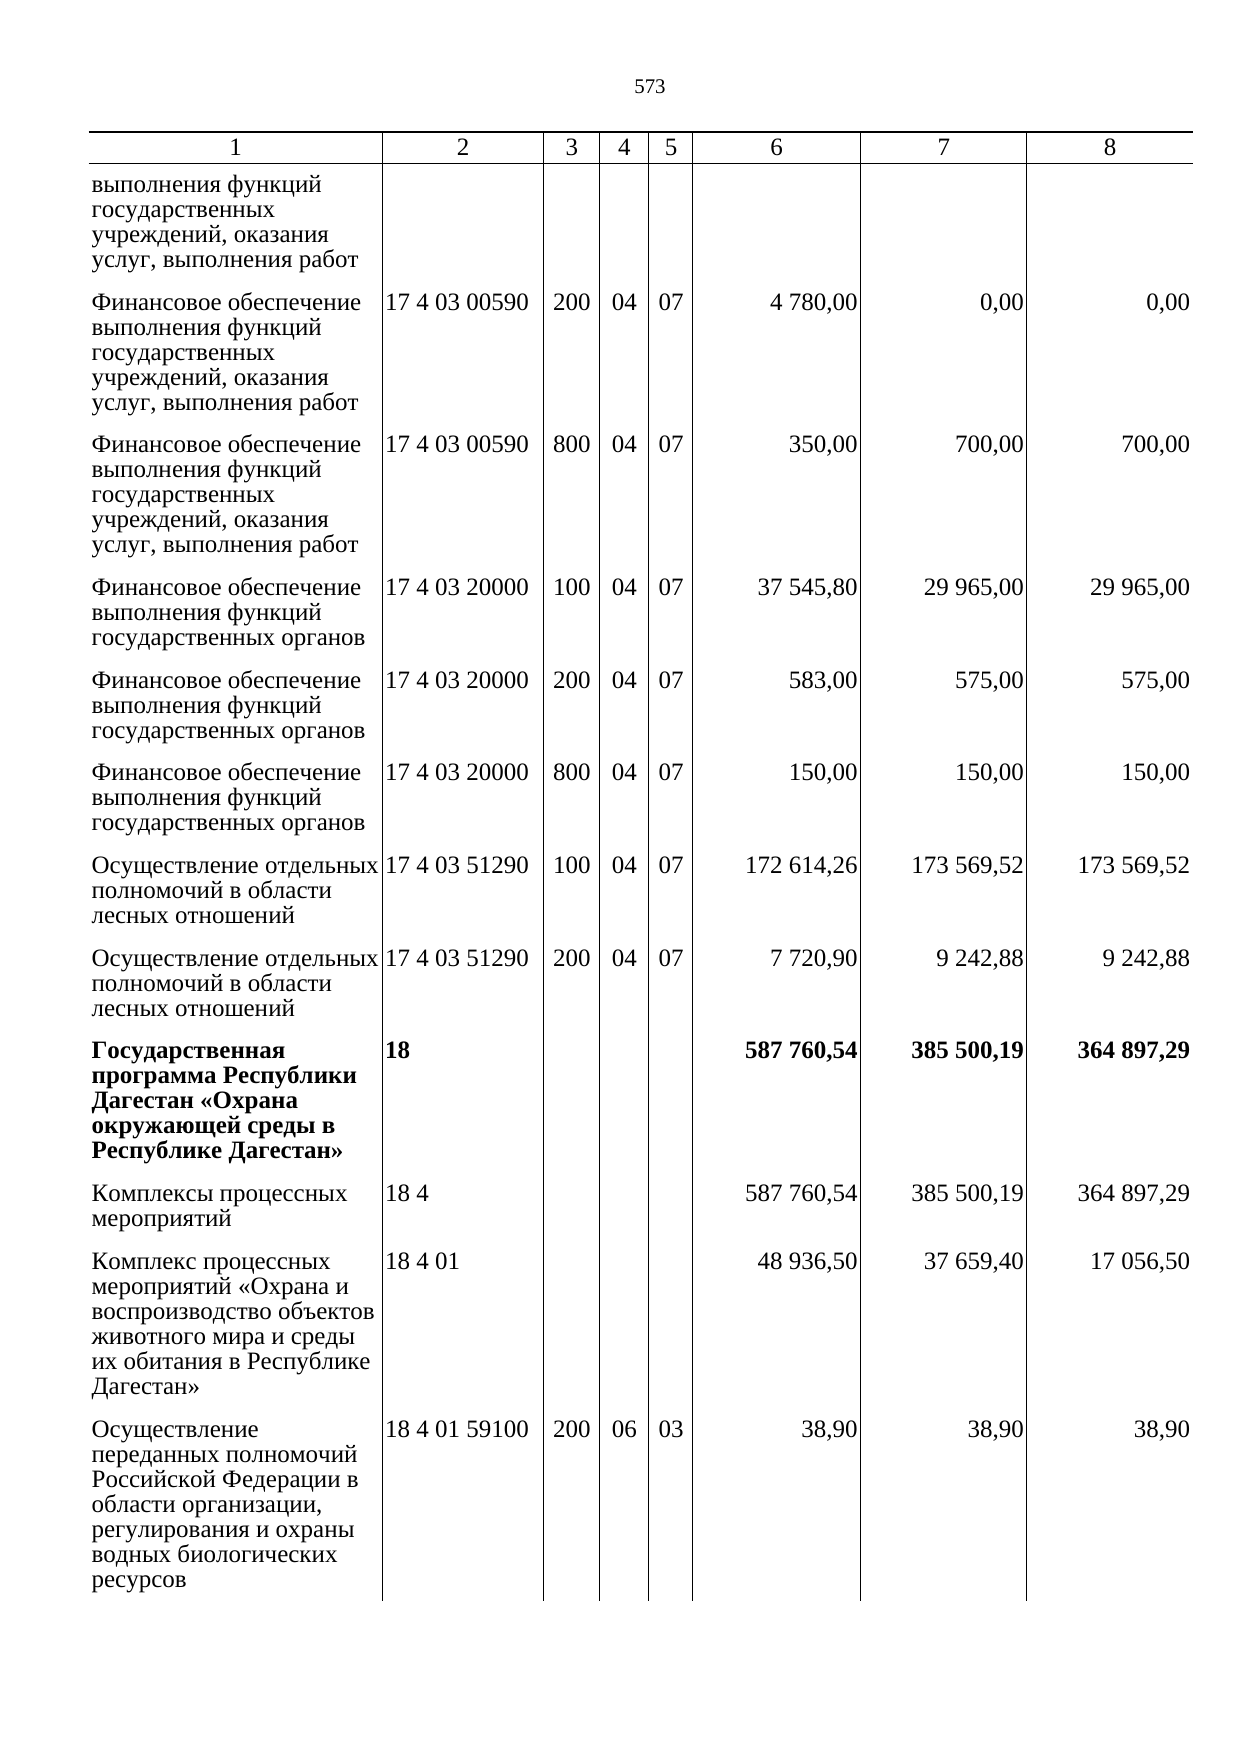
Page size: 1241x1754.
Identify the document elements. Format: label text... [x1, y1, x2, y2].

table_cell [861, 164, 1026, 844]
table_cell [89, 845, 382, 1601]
table_header 6 [693, 133, 860, 163]
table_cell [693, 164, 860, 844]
table_header 8 [1027, 133, 1193, 163]
table_header 5 [649, 133, 692, 163]
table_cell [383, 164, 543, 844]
table_header 3 [544, 133, 599, 163]
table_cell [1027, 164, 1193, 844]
table_header 2 [383, 133, 543, 163]
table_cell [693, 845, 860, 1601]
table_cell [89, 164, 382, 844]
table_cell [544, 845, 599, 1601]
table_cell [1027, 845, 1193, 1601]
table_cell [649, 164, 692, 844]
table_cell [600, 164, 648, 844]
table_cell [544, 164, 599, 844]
table_header 4 [600, 133, 648, 163]
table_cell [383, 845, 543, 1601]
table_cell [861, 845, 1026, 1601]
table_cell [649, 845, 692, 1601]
table_header 7 [861, 133, 1026, 163]
table_header 1 [89, 133, 382, 163]
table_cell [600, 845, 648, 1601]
